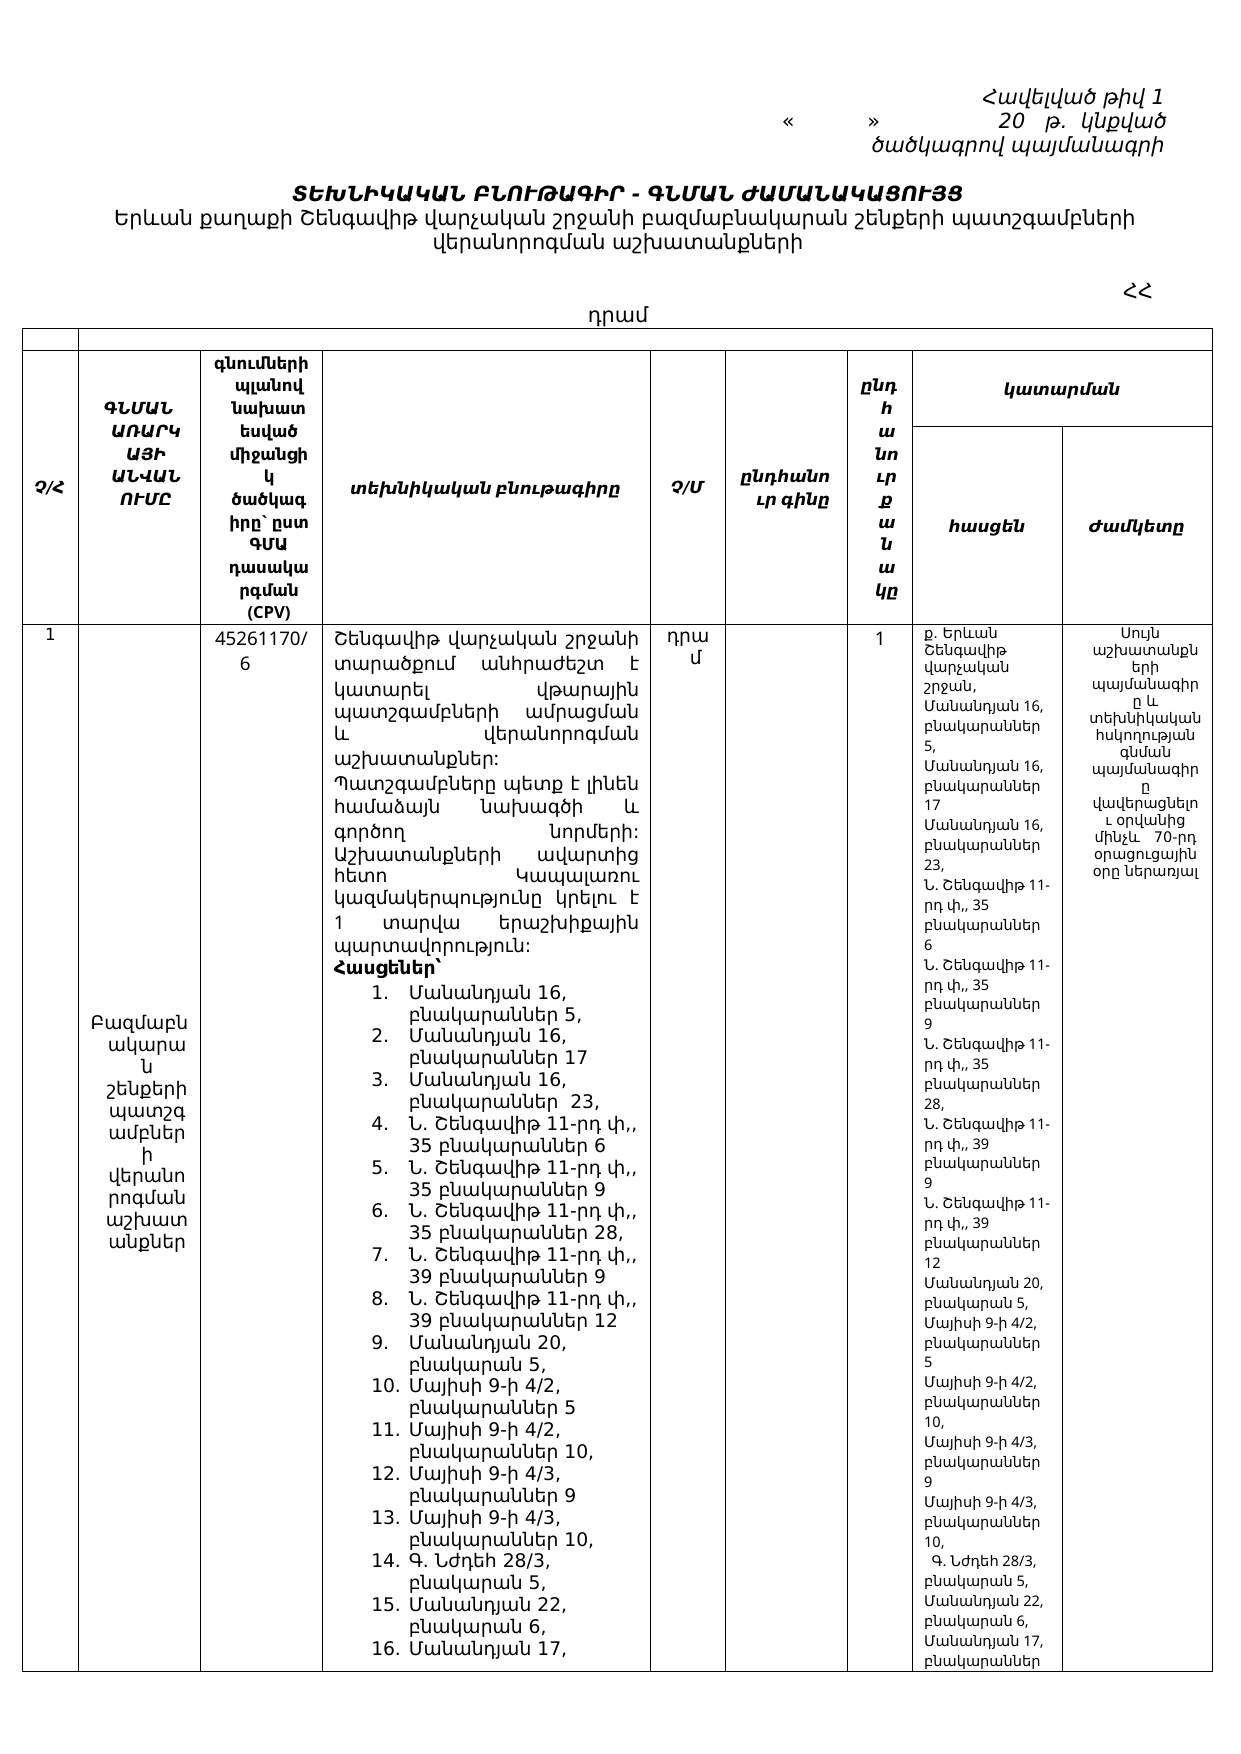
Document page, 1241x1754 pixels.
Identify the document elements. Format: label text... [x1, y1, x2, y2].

text Երևան քաղաքի Շենգավիթ վարչական շրջանի բազմաբնակարան շենքերի պատշգամբների վերանորոգման աշխատանքների [69, 206, 1167, 254]
table_cell ընդհանուր քանակը [848, 351, 912, 624]
table_cell հասցեն [913, 427, 1062, 624]
table_cell ԳՆՄԱՆ ԱՌԱՐԿԱՅԻ ԱՆՎԱՆՈՒՄԸ [79, 351, 200, 624]
text « » 20 թ. կնքված [69, 109, 1167, 133]
table_cell [726, 625, 847, 1671]
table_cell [1063, 625, 1212, 1671]
table_cell տեխնիկական բնութագիրը [323, 351, 650, 624]
table_cell Չ/Մ [651, 351, 725, 624]
table_cell Ժամկետը [1063, 427, 1212, 624]
text ՀՀ դրամ [69, 279, 1167, 327]
text ծածկագրով պայմանագրի [69, 133, 1167, 157]
table_header [79, 329, 1212, 350]
table_cell Չ/Հ [23, 351, 78, 624]
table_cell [323, 625, 650, 1671]
table_cell 1 [23, 625, 78, 1671]
table_cell կատարման [913, 351, 1212, 426]
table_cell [79, 625, 200, 1671]
text ՏԵԽՆԻԿԱԿԱՆ ԲՆՈՒԹԱԳԻՐ - ԳՆՄԱՆ ԺԱՄԱՆԱԿԱՑՈՒՅՑ [69, 182, 1167, 206]
text Հավելված թիվ 1 [69, 85, 1167, 109]
table_cell դրամ [651, 625, 725, 1671]
table_cell գնումների պլանով նախատեսված միջանցիկ ծածկագիրը` ըստ ԳՄԱ դասակարգման (CPV) [201, 351, 322, 624]
table_header [23, 329, 78, 350]
table_cell 45261170/6 [201, 625, 322, 1671]
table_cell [913, 625, 1062, 1671]
table_cell 1 [848, 625, 912, 1671]
table_cell ընդհանուր գինը [726, 351, 847, 624]
